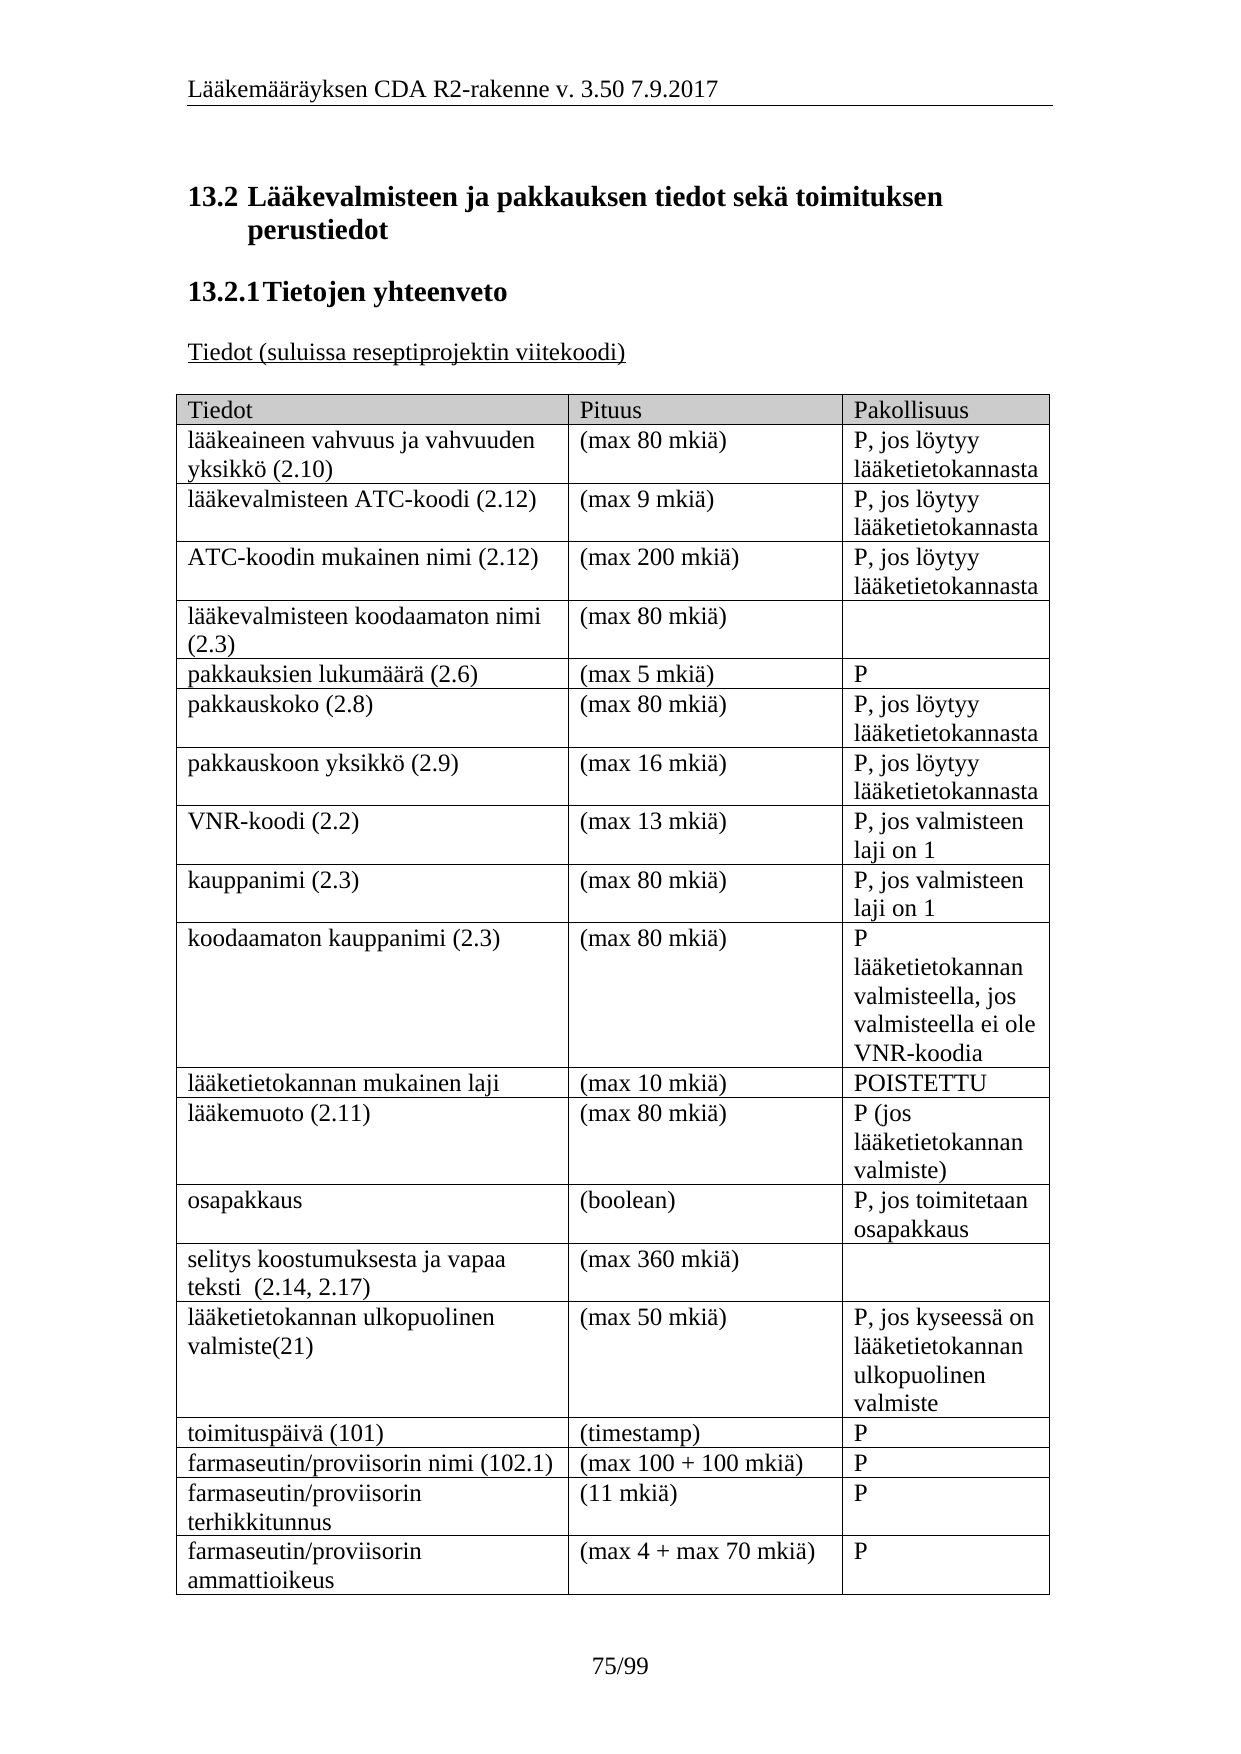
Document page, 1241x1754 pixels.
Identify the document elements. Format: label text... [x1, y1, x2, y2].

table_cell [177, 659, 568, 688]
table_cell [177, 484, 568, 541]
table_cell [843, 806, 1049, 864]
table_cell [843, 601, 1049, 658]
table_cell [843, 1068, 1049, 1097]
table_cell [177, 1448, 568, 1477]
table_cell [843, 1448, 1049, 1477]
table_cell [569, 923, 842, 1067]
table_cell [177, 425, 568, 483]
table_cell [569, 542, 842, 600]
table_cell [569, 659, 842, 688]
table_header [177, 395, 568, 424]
text Tiedot (suluissa reseptiprojektin viitekoodi) [187, 337, 1053, 366]
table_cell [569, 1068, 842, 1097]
subtitle Tietojen yhteenveto [187, 274, 1053, 308]
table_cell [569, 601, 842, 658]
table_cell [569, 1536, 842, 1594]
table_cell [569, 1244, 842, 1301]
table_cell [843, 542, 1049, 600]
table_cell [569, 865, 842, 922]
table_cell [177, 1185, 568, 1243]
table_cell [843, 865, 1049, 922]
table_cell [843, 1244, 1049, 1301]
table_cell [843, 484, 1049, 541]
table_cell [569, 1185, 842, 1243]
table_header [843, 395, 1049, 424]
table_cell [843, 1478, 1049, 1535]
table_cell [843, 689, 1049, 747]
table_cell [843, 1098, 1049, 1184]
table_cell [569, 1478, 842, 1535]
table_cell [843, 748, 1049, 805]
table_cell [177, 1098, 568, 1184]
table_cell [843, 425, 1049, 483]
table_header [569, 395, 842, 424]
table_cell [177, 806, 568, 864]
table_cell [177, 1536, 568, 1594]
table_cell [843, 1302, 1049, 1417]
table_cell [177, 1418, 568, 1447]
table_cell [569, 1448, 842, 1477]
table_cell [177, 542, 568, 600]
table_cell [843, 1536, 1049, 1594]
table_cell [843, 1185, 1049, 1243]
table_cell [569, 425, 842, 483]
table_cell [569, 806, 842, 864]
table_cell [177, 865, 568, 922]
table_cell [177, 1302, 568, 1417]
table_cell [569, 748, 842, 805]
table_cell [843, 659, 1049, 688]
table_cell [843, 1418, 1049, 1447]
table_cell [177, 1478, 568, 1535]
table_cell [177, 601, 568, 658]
subtitle Lääkevalmisteen ja pakkauksen tiedot sekä toimituksen perustiedot [187, 179, 1053, 246]
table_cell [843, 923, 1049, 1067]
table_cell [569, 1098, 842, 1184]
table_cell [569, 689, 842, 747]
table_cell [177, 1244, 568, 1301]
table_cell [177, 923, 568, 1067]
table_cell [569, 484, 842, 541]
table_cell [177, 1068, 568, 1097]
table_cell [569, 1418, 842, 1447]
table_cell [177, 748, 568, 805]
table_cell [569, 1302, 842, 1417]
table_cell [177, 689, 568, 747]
